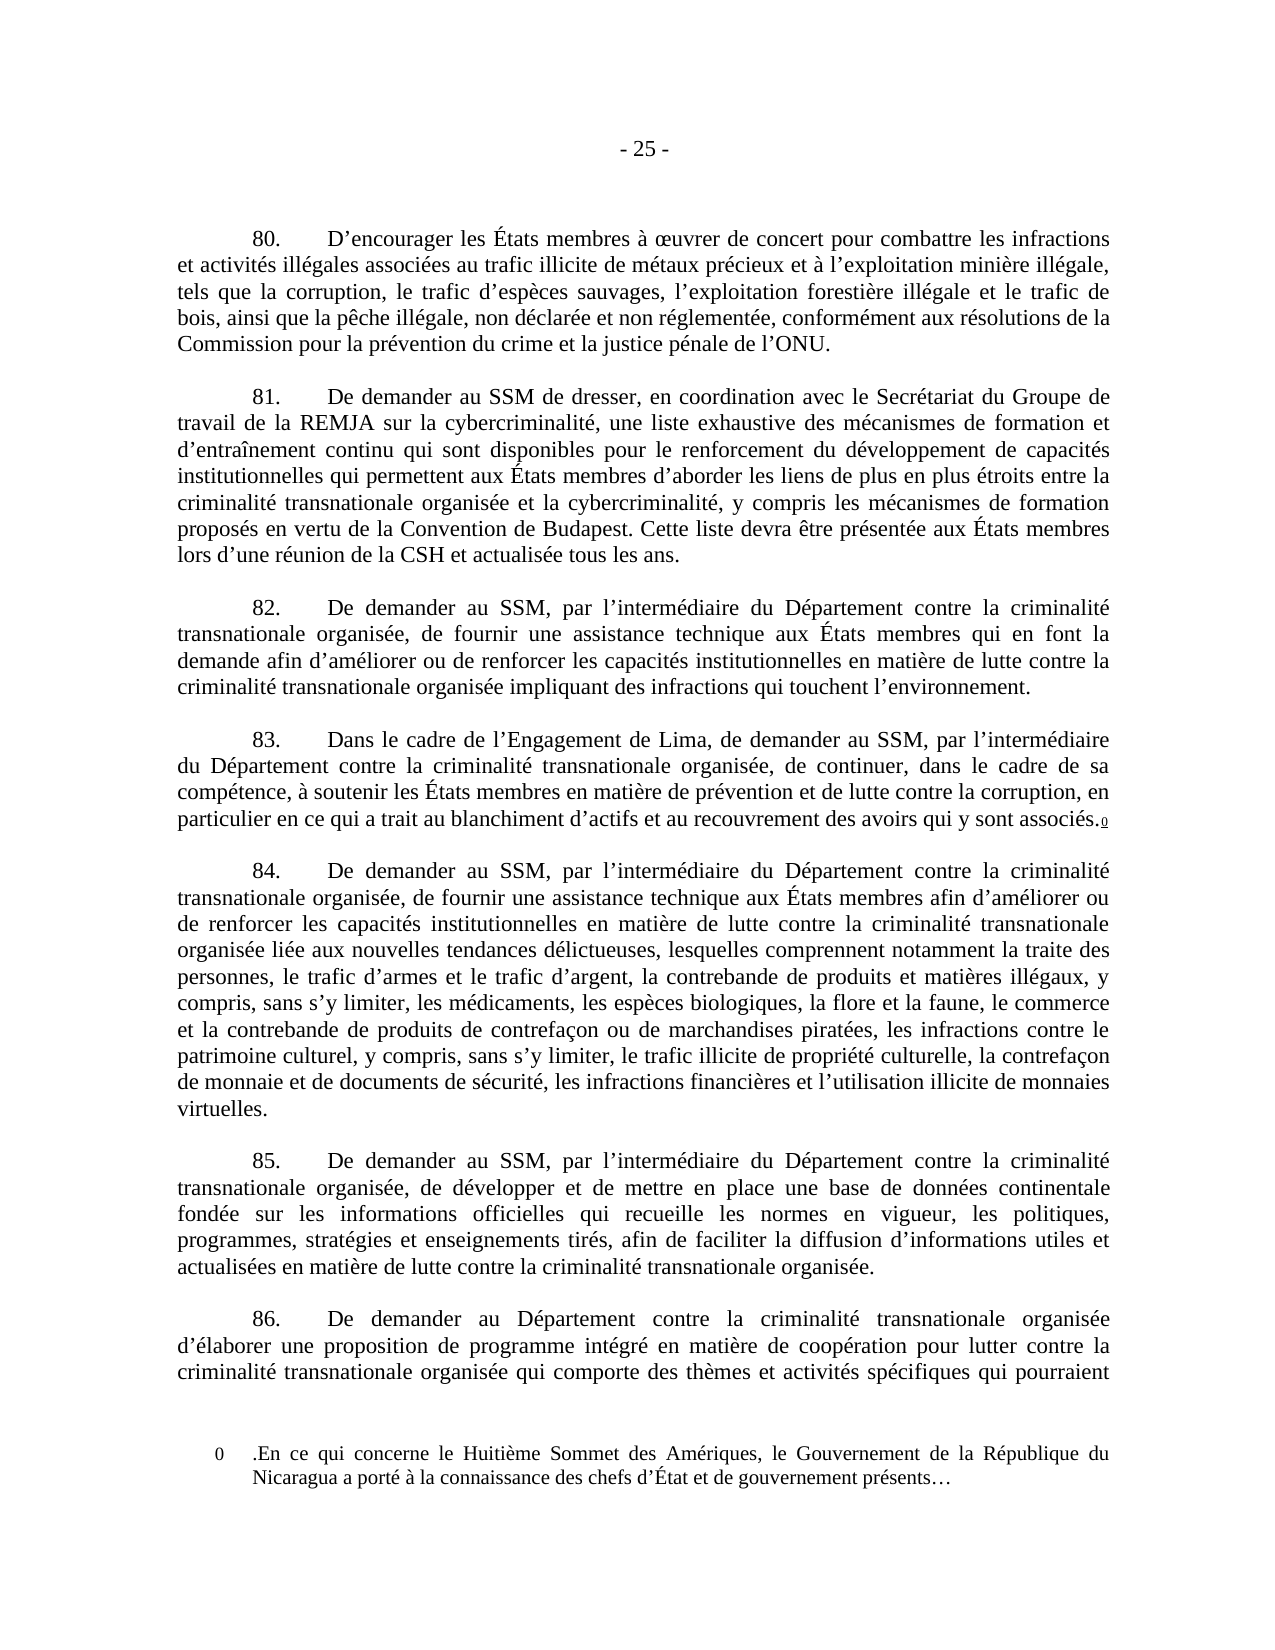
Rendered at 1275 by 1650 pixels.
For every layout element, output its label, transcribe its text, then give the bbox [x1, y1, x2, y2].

list De demander au SSM, par l’intermédiaire du Département contre la criminalité transnationale organisée, de développer et de mettre en place une base de données continentale fondée sur les informations officielles qui recueille les normes en vigueur, les politiques, programmes, stratégies et enseignements tirés, afin de faciliter la diffusion d’informations utiles et actualisées en matière de lutte contre la criminalité transnationale organisée. [177, 1147, 1111, 1279]
list Dans le cadre de l’Engagement de Lima, de demander au SSM, par l’intermédiaire du Département contre la criminalité transnationale organisée, de continuer, dans le cadre de sa compétence, à soutenir les États membres en matière de prévention et de lutte contre la corruption, en particulier en ce qui a trait au blanchiment d’actifs et au recouvrement des avoirs qui y sont associés. [177, 726, 1111, 831]
list De demander au SSM de dresser, en coordination avec le Secrétariat du Groupe de travail de la REMJA sur la cybercriminalité, une liste exhaustive des mécanismes de formation et d’entraînement continu qui sont disponibles pour le renforcement du développement de capacités institutionnelles qui permettent aux États membres d’aborder les liens de plus en plus étroits entre la criminalité transnationale organisée et la cybercriminalité, y compris les mécanismes de formation proposés en vertu de la Convention de Budapest. Cette liste devra être présentée aux États membres lors d’une réunion de la CSH et actualisée tous les ans. [177, 383, 1111, 568]
list D’encourager les États membres à œuvrer de concert pour combattre les infractions et activités illégales associées au trafic illicite de métaux précieux et à l’exploitation minière illégale, tels que la corruption, le trafic d’espèces sauvages, l’exploitation forestière illégale et le trafic de bois, ainsi que la pêche illégale, non déclarée et non réglementée, conformément aux résolutions de la Commission pour la prévention du crime et la justice pénale de l’ONU. [177, 225, 1111, 357]
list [177, 1306, 1111, 1384]
list De demander au SSM, par l’intermédiaire du Département contre la criminalité transnationale organisée, de fournir une assistance technique aux États membres qui en font la demande afin d’améliorer ou de renforcer les capacités institutionnelles en matière de lutte contre la criminalité transnationale organisée impliquant des infractions qui touchent l’environnement. [177, 594, 1111, 699]
list De demander au SSM, par l’intermédiaire du Département contre la criminalité transnationale organisée, de fournir une assistance technique aux États membres afin d’améliorer ou de renforcer les capacités institutionnelles en matière de lutte contre la criminalité transnationale organisée liée aux nouvelles tendances délictueuses, lesquelles comprennent notamment la traite des personnes, le trafic d’armes et le trafic d’argent, la contrebande de produits et matières illégaux, y compris, sans s’y limiter, les médicaments, les espèces biologiques, la flore et la faune, le commerce et la contrebande de produits de contrefaçon ou de marchandises piratées, les infractions contre le patrimoine culturel, y compris, sans s’y limiter, le trafic illicite de propriété culturelle, la contrefaçon de monnaie et de documents de sécurité, les infractions financières et l’utilisation illicite de monnaies virtuelles. [177, 857, 1111, 1121]
